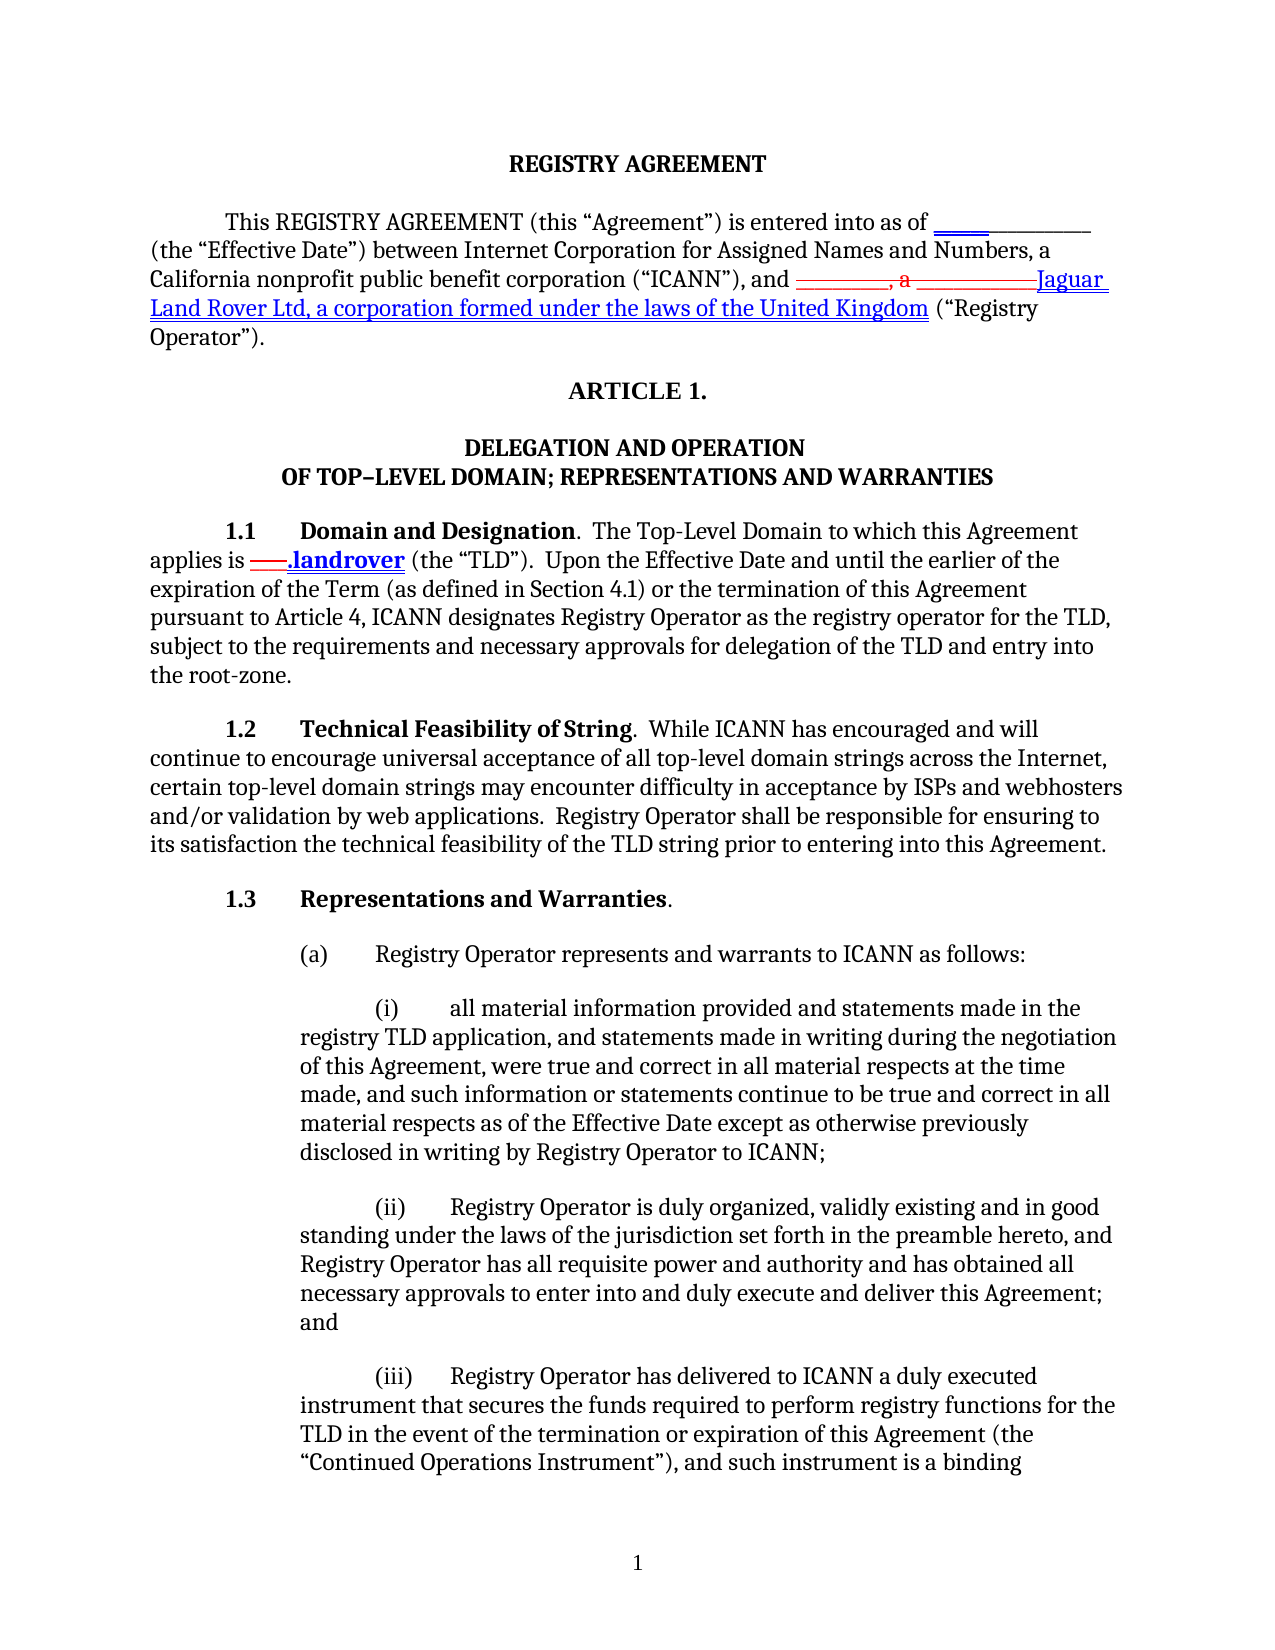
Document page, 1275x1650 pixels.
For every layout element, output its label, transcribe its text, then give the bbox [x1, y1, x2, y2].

text all material information provided and statements made in the registry TLD application, and statements made in writing during the negotiation of this Agreement, were true and correct in all material respects at the time made, and such information or statements continue to be true and correct in all material respects as of the Effective Date except as otherwise previously disclosed in writing by Registry Operator to ICANN; [300, 993, 1125, 1167]
text This REGISTRY AGREEMENT (this “Agreement”) is entered into as of _________________ (the “Effective Date”) between Internet Corporation for Assigned Names and Numbers, a California nonprofit public benefit corporation (“ICANN”), and __________, a _____________Jaguar Land Rover Ltd, a corporation formed under the laws of the United Kingdom (“Registry Operator”). [150, 207, 1125, 351]
text Representations and Warranties. [150, 884, 1125, 914]
text Domain and Designation. The Top-Level Domain to which this Agreement applies is ____.landrover (the “TLD”). Upon the Effective Date and until the earlier of the expiration of the Term (as defined in Section 4.1) or the termination of this Agreement pursuant to Article 4, ICANN designates Registry Operator as the registry operator for the TLD, subject to the requirements and necessary approvals for delegation of the TLD and entry into the root-zone. [150, 516, 1125, 689]
title REGISTRY AGREEMENT [150, 150, 1125, 179]
text Technical Feasibility of String. While ICANN has encouraged and will continue to encourage universal acceptance of all top-level domain strings across the Internet, certain top-level domain strings may encounter difficulty in acceptance by ISPs and webhosters and/or validation by web applications. Registry Operator shall be responsible for ensuring to its satisfaction the technical feasibility of the TLD string prior to entering into this Agreement. [150, 714, 1125, 859]
text DELEGATION AND OPERATION OF TOP–LEVEL DOMAIN; REPRESENTATIONS AND WARRANTIES [150, 376, 1125, 491]
text Registry Operator is duly organized, validly existing and in good standing under the laws of the jurisdiction set forth in the preamble hereto, and Registry Operator has all requisite power and authority and has obtained all necessary approvals to enter into and duly execute and deliver this Agreement; and [300, 1192, 1125, 1336]
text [300, 1361, 1125, 1477]
text Registry Operator represents and warrants to ICANN as follows: [150, 939, 1125, 968]
